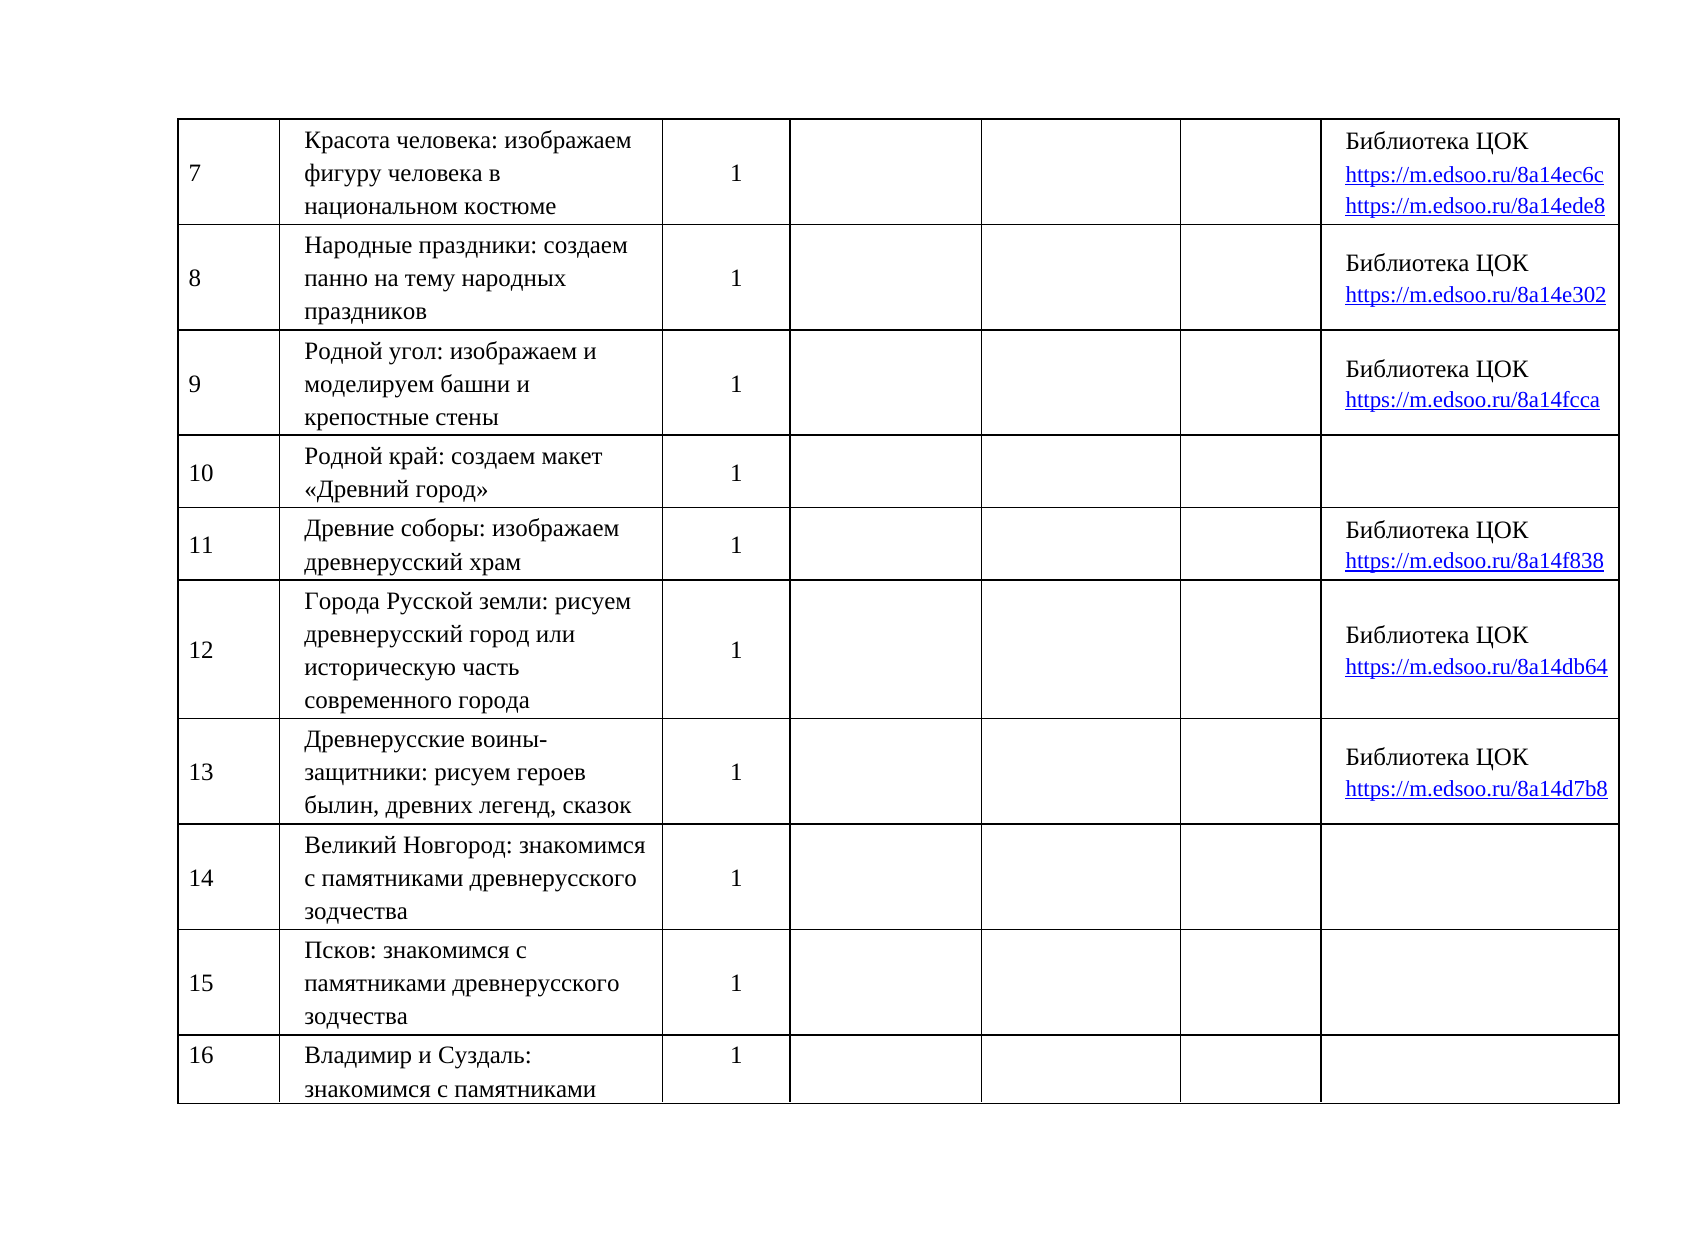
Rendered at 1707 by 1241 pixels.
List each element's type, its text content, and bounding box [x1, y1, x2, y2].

table_cell 12 [179, 581, 279, 718]
table_cell [791, 225, 981, 329]
table_cell [791, 930, 981, 1034]
table_cell [791, 825, 981, 928]
table_cell [982, 331, 1180, 434]
table_cell 16 [179, 1036, 279, 1102]
table_cell [791, 120, 981, 223]
table_cell [1181, 719, 1320, 823]
table_cell 1 [663, 1036, 789, 1102]
table_cell [1181, 930, 1320, 1034]
table_cell [982, 581, 1180, 718]
table_cell Библиотека ЦОК https://m.edsoo.ru/8a14d7b8 [1322, 719, 1618, 823]
table_cell [982, 225, 1180, 329]
table_cell Древнерусские воины-защитники: рисуем героев былин, древних легенд, сказок [280, 719, 662, 823]
table_cell [1322, 436, 1618, 507]
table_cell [280, 1036, 662, 1102]
table_cell 1 [663, 225, 789, 329]
table_cell [1322, 825, 1618, 928]
table_cell [982, 825, 1180, 928]
table_cell [1181, 331, 1320, 434]
table_cell Библиотека ЦОК https://m.edsoo.ru/8a14fcca [1322, 331, 1618, 434]
table_cell 1 [663, 581, 789, 718]
table_cell 8 [179, 225, 279, 329]
table_cell 7 [179, 120, 279, 223]
table_cell [982, 1036, 1180, 1102]
table_cell 1 [663, 508, 789, 579]
table_cell 15 [179, 930, 279, 1034]
table_cell Древние соборы: изображаем древнерусский храм [280, 508, 662, 579]
table_cell Библиотека ЦОК https://m.edsoo.ru/8a14db64 [1322, 581, 1618, 718]
table_cell [1322, 930, 1618, 1034]
table_cell 1 [663, 120, 789, 223]
table_cell [1181, 120, 1320, 223]
table_cell Великий Новгород: знакомимся с памятниками древнерусского зодчества [280, 825, 662, 928]
table_cell 1 [663, 825, 789, 928]
table_cell 13 [179, 719, 279, 823]
table_cell [982, 930, 1180, 1034]
table_cell [1181, 825, 1320, 928]
table_cell [791, 719, 981, 823]
table_cell [1181, 225, 1320, 329]
table_cell Библиотека ЦОК https://m.edsoo.ru/8a14e302 [1322, 225, 1618, 329]
table_cell [1181, 508, 1320, 579]
table_cell [1322, 1036, 1618, 1102]
table_cell Города Русской земли: рисуем древнерусский город или историческую часть современного города [280, 581, 662, 718]
table_cell Красота человека: изображаем фигуру человека в национальном костюме [280, 120, 662, 223]
table_cell [791, 436, 981, 507]
table_cell [982, 436, 1180, 507]
table_cell [1181, 1036, 1320, 1102]
table_cell [791, 331, 981, 434]
table_cell [982, 508, 1180, 579]
table_cell Библиотека ЦОК https://m.edsoo.ru/8a14f838 [1322, 508, 1618, 579]
table_cell 10 [179, 436, 279, 507]
table_cell Библиотека ЦОК https://m.edsoo.ru/8a14ec6c https://m.edsoo.ru/8a14ede8 [1322, 120, 1618, 223]
table_cell [791, 581, 981, 718]
table_cell [791, 508, 981, 579]
table_cell [982, 120, 1180, 223]
table_cell [791, 1036, 981, 1102]
table_cell 11 [179, 508, 279, 579]
table_cell 9 [179, 331, 279, 434]
table_cell [1181, 581, 1320, 718]
table_cell Родной край: создаем макет «Древний город» [280, 436, 662, 507]
table_cell Псков: знакомимся с памятниками древнерусского зодчества [280, 930, 662, 1034]
table_cell [982, 719, 1180, 823]
table_cell 1 [663, 719, 789, 823]
table_cell 1 [663, 930, 789, 1034]
table_cell Родной угол: изображаем и моделируем башни и крепостные стены [280, 331, 662, 434]
table_cell Народные праздники: создаем панно на тему народных праздников [280, 225, 662, 329]
table_cell [1181, 436, 1320, 507]
table_cell 14 [179, 825, 279, 928]
table_cell 1 [663, 436, 789, 507]
table_cell 1 [663, 331, 789, 434]
